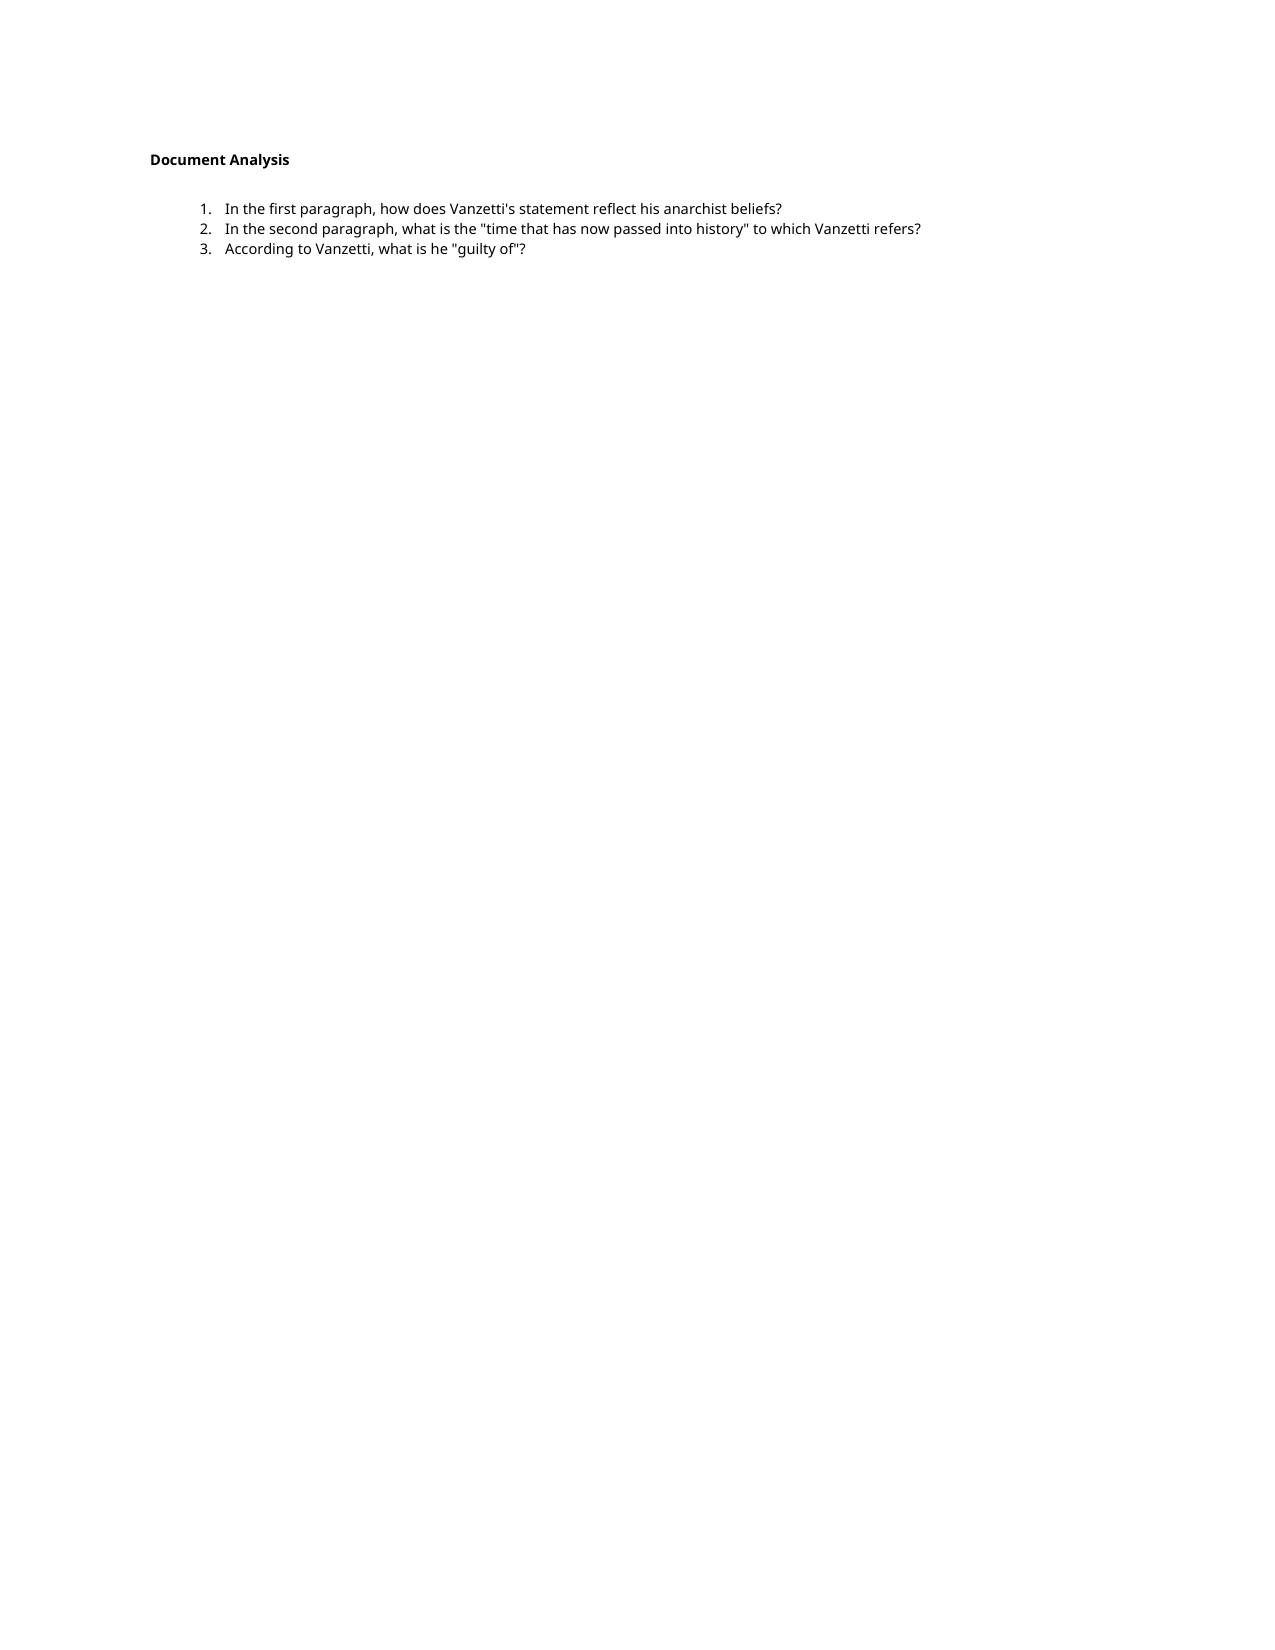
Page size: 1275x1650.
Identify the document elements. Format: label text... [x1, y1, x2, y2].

list In the first paragraph, how does Vanzetti's statement reflect his anarchist beliefs? [199, 199, 1125, 219]
list In the second paragraph, what is the "time that has now passed into history" to which Vanzetti refers? [199, 219, 1125, 239]
list According to Vanzetti, what is he "guilty of"? [199, 239, 1125, 259]
text Document Analysis [150, 150, 1125, 170]
